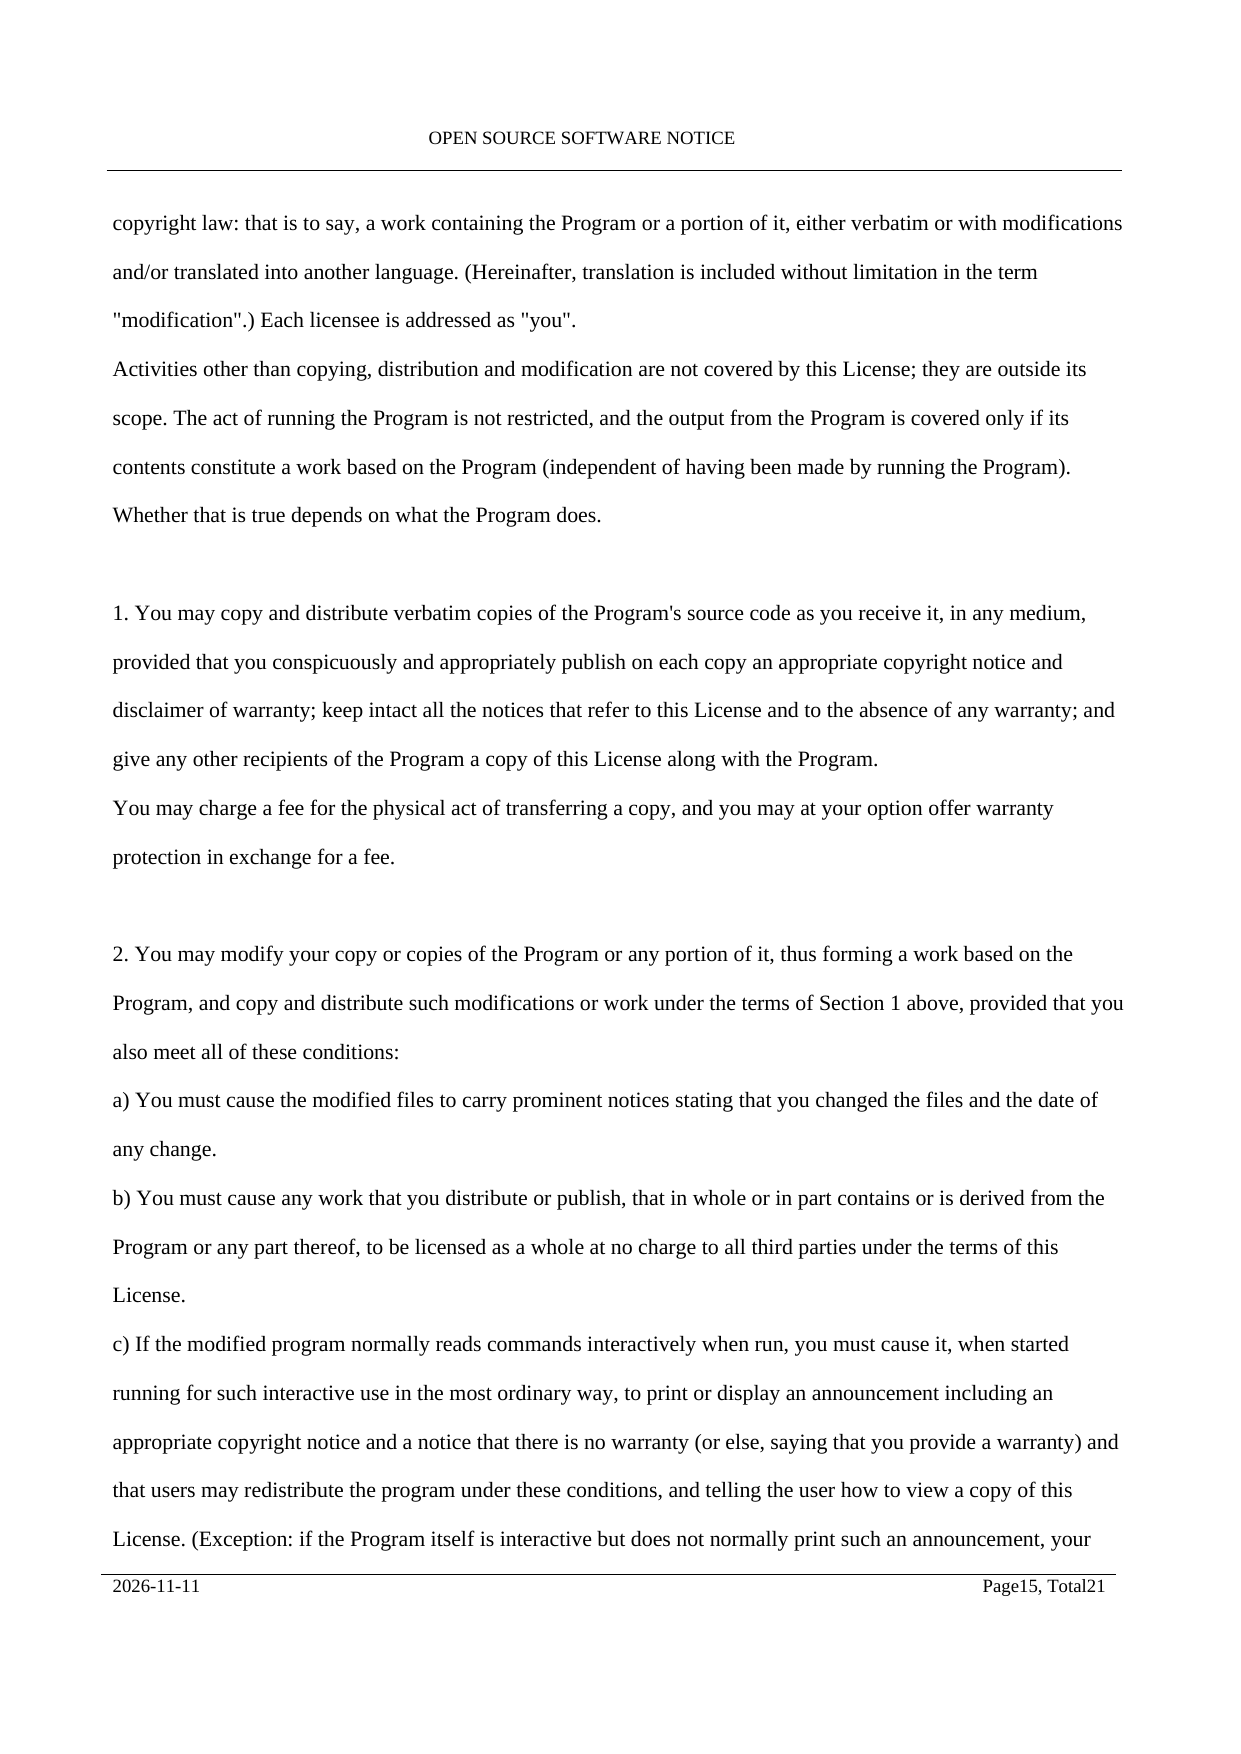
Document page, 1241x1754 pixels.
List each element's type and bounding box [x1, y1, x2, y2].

text [112, 206, 1128, 1555]
